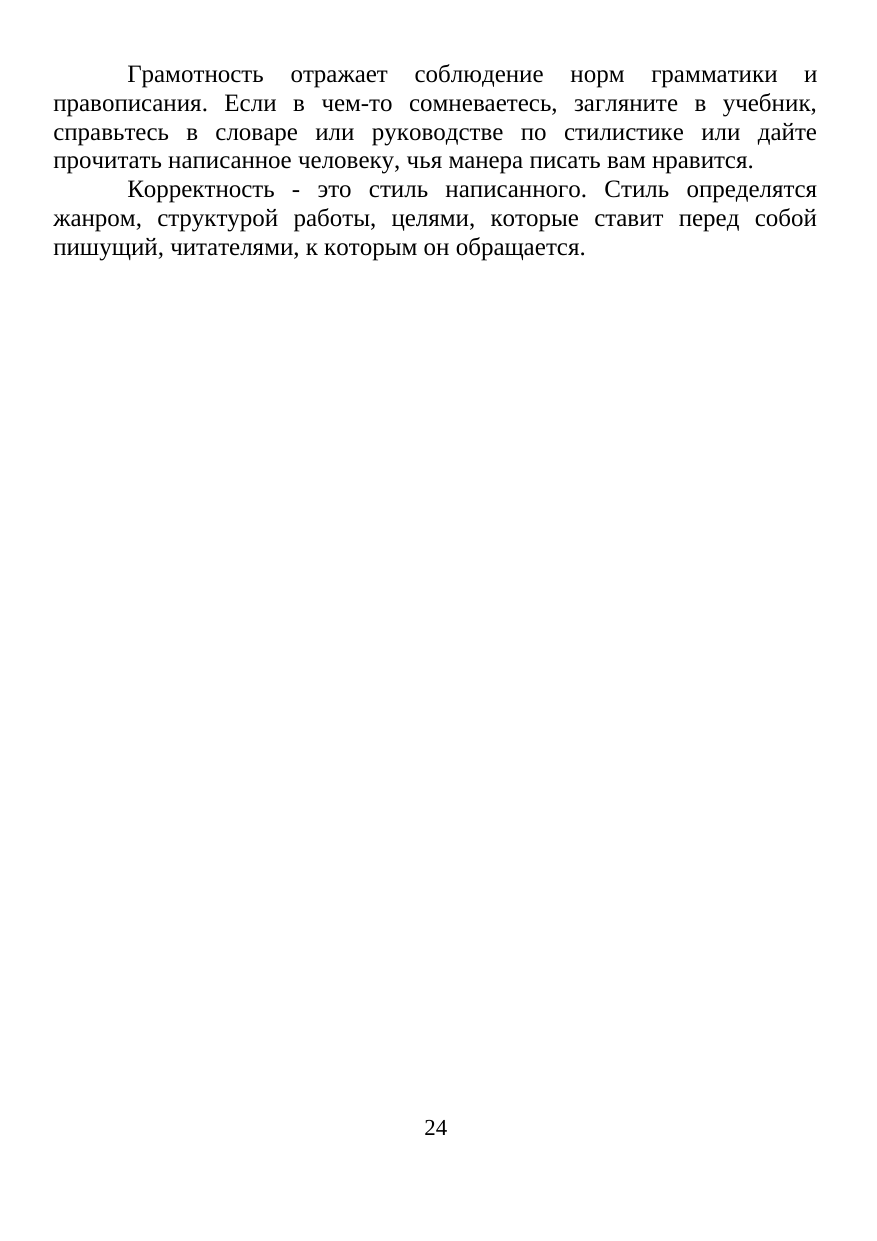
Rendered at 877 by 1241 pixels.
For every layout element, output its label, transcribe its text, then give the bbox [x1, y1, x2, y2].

text Грамотность отражает соблюдение норм грамматики и правописания. Если в чем-то сомневаетесь, загляните в учебник, справьтесь в словаре или руководстве по стилистике или дайте прочитать написанное человеку, чья манера писать вам нравится. [53, 59, 818, 174]
text Корректность - это стиль написанного. Стиль определятся жанром, структурой работы, целями, которые ставит перед собой пишущий, читателями, к которым он обращается. [53, 174, 818, 260]
